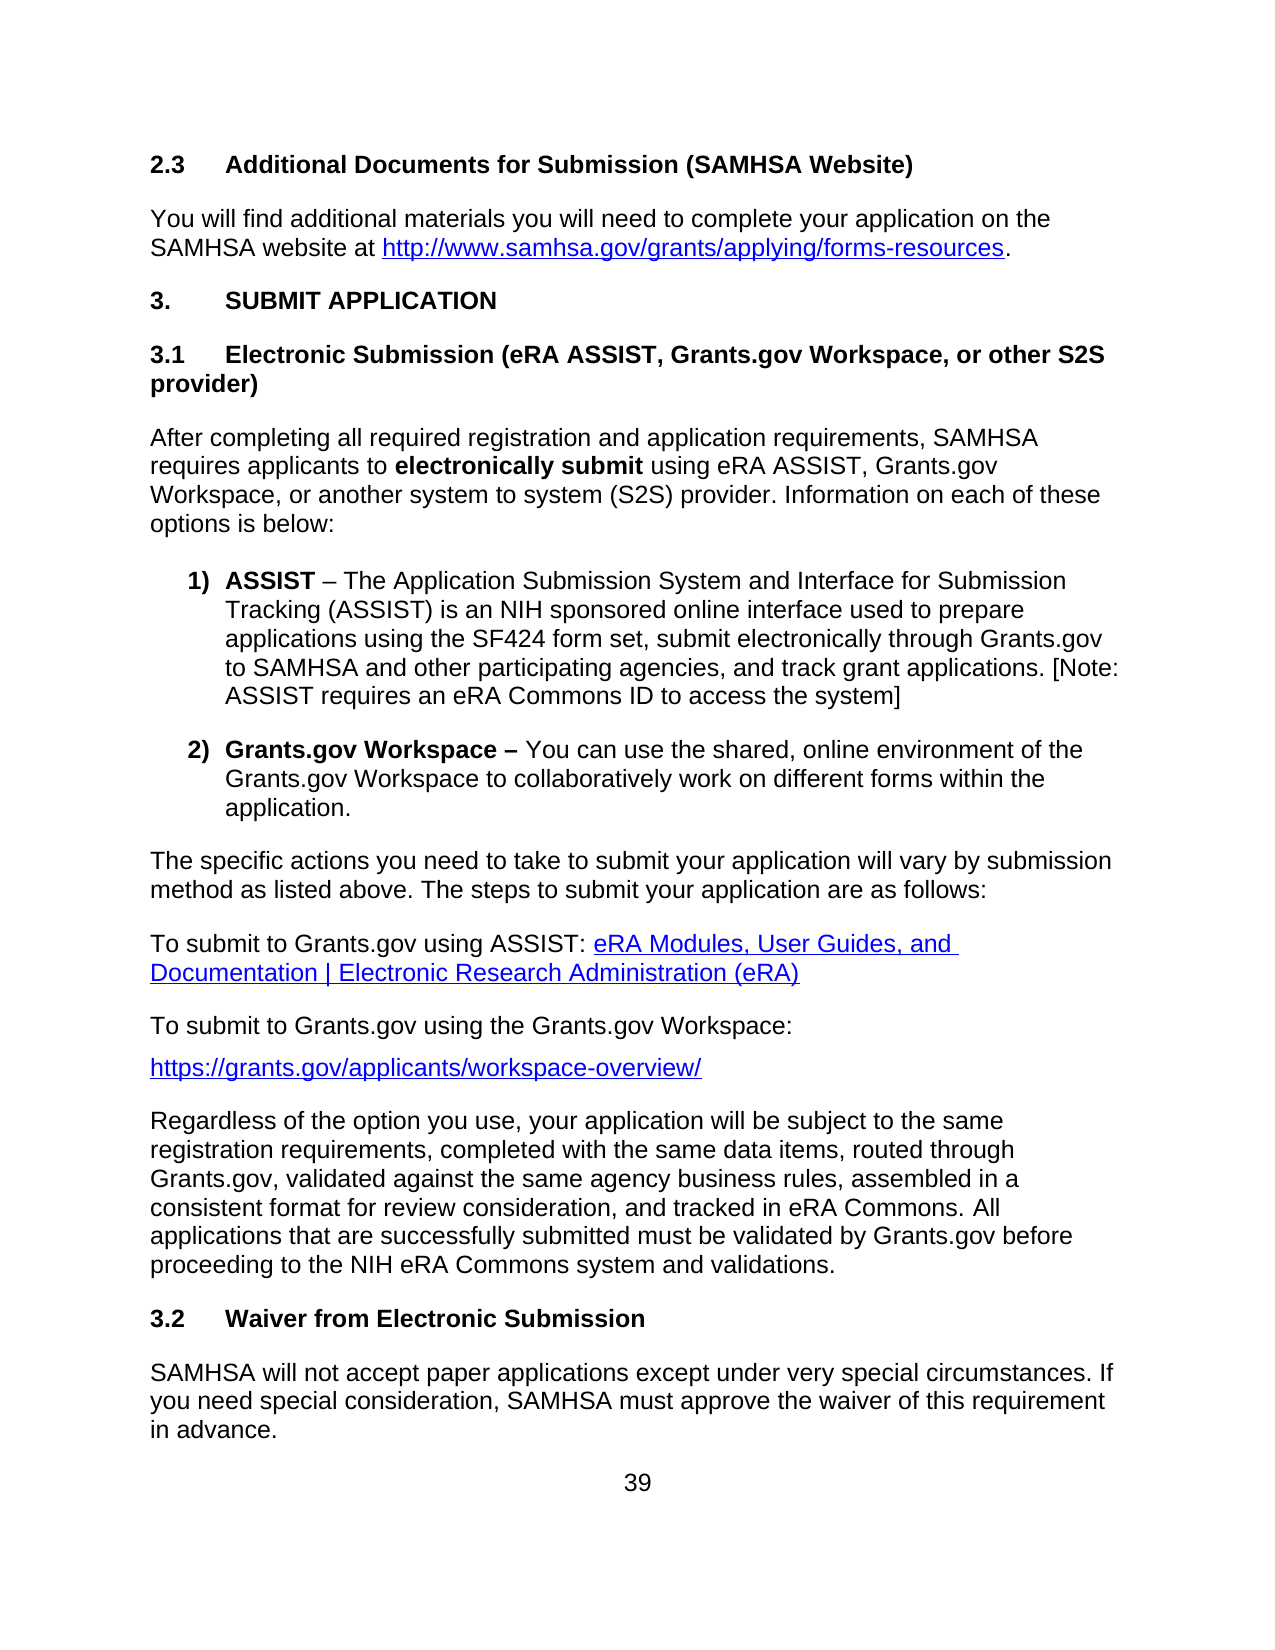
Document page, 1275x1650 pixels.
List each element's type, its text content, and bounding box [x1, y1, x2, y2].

text You will find additional materials you will need to complete your application on the SAMHSA website at http://www.samhsa.gov/grants/applying/forms-resources. [150, 204, 1125, 261]
text SAMHSA will not accept paper applications except under very special circumstances. If you need special consideration, SAMHSA must approve the waiver of this requirement in advance. [150, 1357, 1125, 1444]
text To submit to Grants.gov using the Grants.gov Workspace: [150, 1011, 1125, 1040]
list ASSIST – The Application Submission System and Interface for Submission Tracking (ASSIST) is an NIH sponsored online interface used to prepare applications using the SF424 form set, submit electronically through Grants.gov to SAMHSA and other participating agencies, and track grant applications. [Note: ASSIST requires an eRA Commons ID to access the system] [187, 566, 1125, 710]
text The specific actions you need to take to submit your application will vary by submission method as listed above. The steps to submit your application are as follows: [150, 846, 1125, 904]
list Grants.gov Workspace – You can use the shared, online environment of the Grants.gov Workspace to collaboratively work on different forms within the application. [187, 735, 1125, 821]
text 3.2 Waiver from Electronic Submission [150, 1304, 1125, 1332]
subtitle 3. SUBMIT APPLICATION [150, 286, 1125, 315]
text Regardless of the option you use, your application will be subject to the same registration requirements, completed with the same data items, routed through Grants.gov, validated against the same agency business rules, assembled in a consistent format for review consideration, and tracked in eRA Commons. All applications that are successfully submitted must be validated by Grants.gov before proceeding to the NIH eRA Commons system and validations. [150, 1106, 1125, 1279]
text https://grants.gov/applicants/workspace-overview/ [150, 1052, 1125, 1081]
text 2.3 Additional Documents for Submission (SAMHSA Website) [150, 150, 1125, 179]
text After completing all required registration and application requirements, SAMHSA requires applicants to electronically submit using eRA ASSIST, Grants.gov Workspace, or another system to system (S2S) provider. Information on each of these options is below: [150, 422, 1125, 537]
text To submit to Grants.gov using ASSIST: eRA Modules, User Guides, and Documentation | Electronic Research Administration (eRA) [150, 929, 1125, 986]
text 3.1 Electronic Submission (eRA ASSIST, Grants.gov Workspace, or other S2S provider) [150, 340, 1125, 397]
